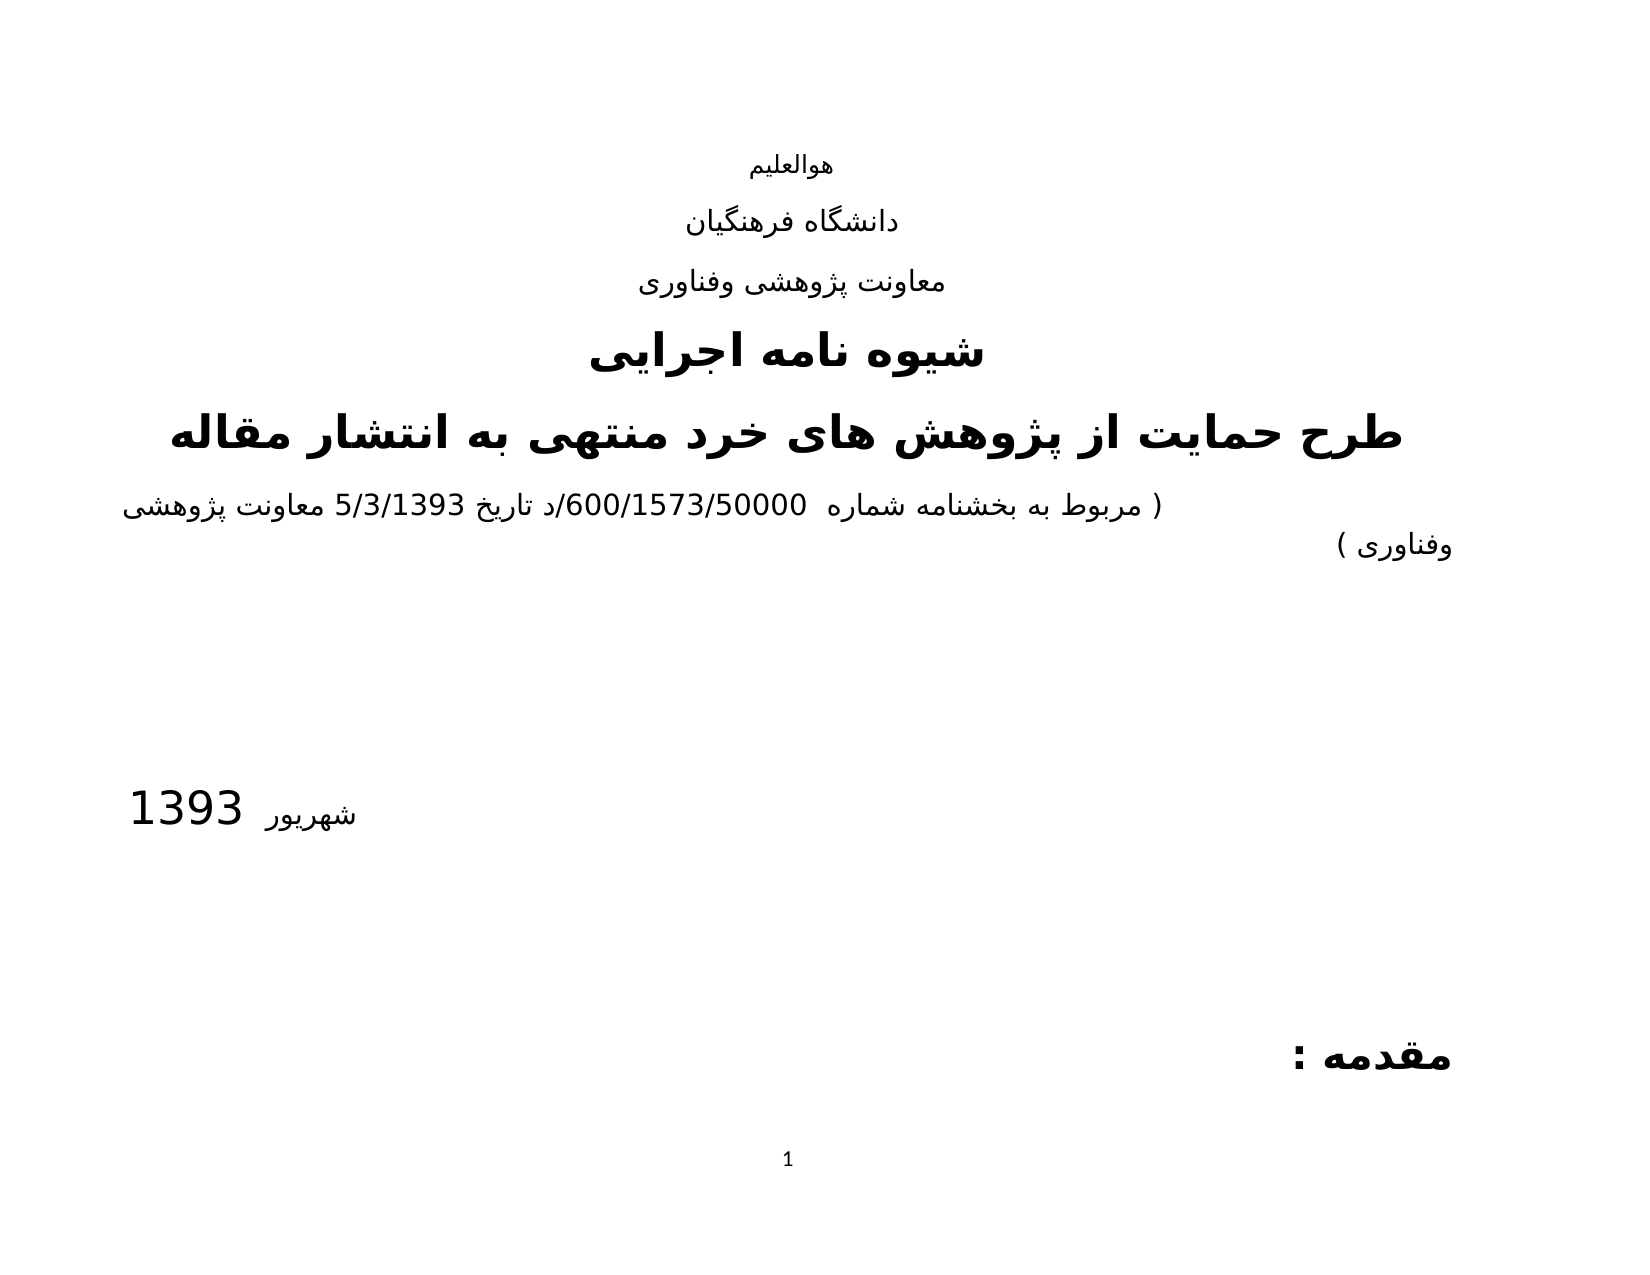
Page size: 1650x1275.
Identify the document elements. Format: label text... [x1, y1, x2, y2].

text شهریور 1393 [122, 746, 1453, 835]
text مقدمه : [122, 1031, 1453, 1079]
text دانشگاه فرهنگیان [122, 204, 1453, 238]
text هوالعلیم [122, 150, 1453, 179]
text طرح حمایت از پژوهش های خرد منتهی به انتشار مقاله [122, 406, 1453, 459]
text ( مربوط به بخشنامه شماره 600/1573/50000/د تاریخ 5/3/1393 معاونت پژوهشی وفناوری ) [122, 488, 1453, 561]
text معاونت پژوهشی وفناوری [122, 264, 1453, 298]
text شیوه نامه اجرایی [122, 324, 1453, 377]
